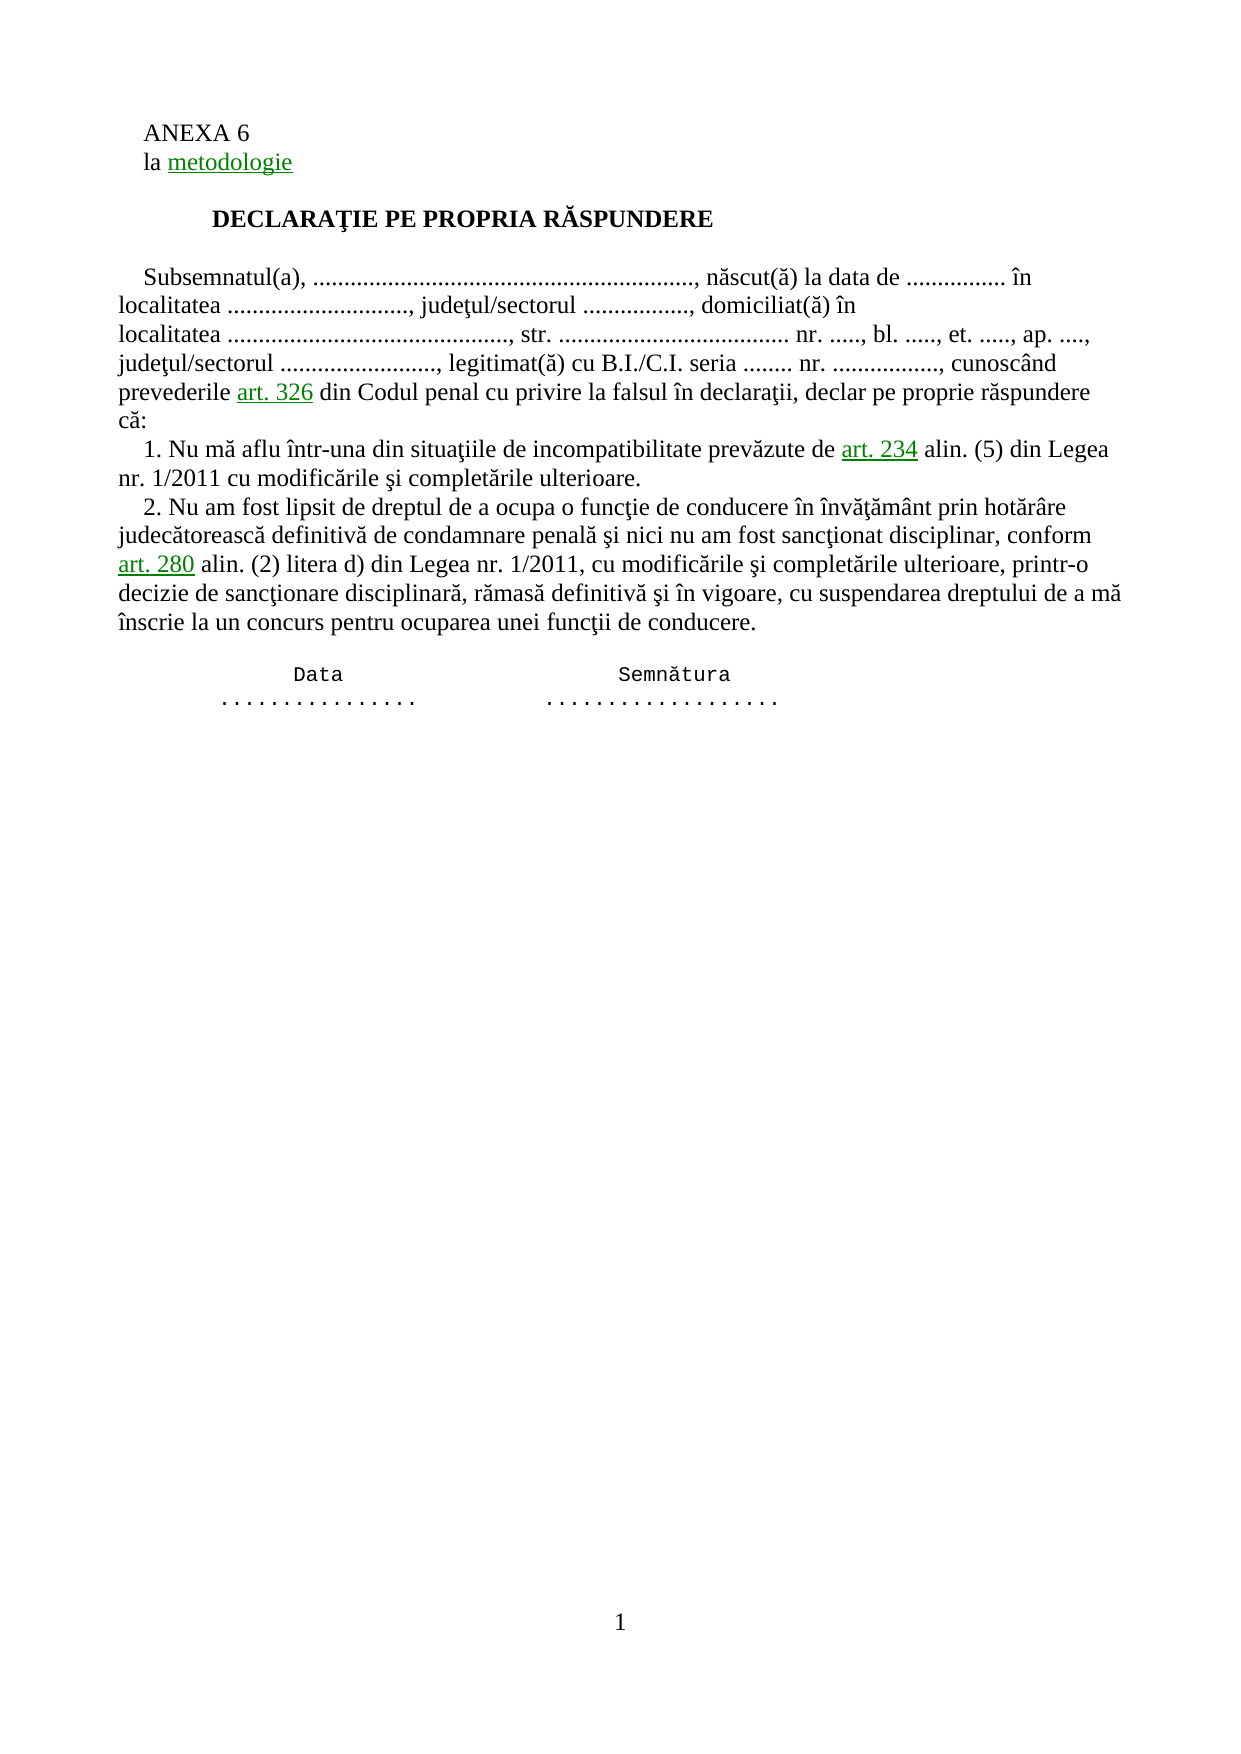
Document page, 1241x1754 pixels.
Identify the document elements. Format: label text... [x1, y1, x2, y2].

text ................ ................... [118, 688, 1122, 712]
text la metodologie [118, 147, 1122, 176]
text ANEXA 6 [118, 118, 1122, 147]
text DECLARAŢIE PE PROPRIA RĂSPUNDERE [118, 204, 1122, 233]
text Subsemnatul(a), ............................................................., născut(ă) la data de ................ în localitatea ............................., judeţul/sectorul ................., domiciliat(ă) în localitatea ............................................., str. ..................................... nr. ....., bl. ....., et. ....., ap. ...., judeţul/sectorul ........................., legitimat(ă) cu B.I./C.I. seria ........ nr. ................., cunoscând prevederile art. 326 din Codul penal cu privire la falsul în declaraţii, declar pe proprie răspundere că: [118, 262, 1122, 434]
text 1. Nu mă aflu într-una din situaţiile de incompatibilitate prevăzute de art. 234 alin. (5) din Legea nr. 1/2011 cu modificările şi completările ulterioare. [118, 434, 1122, 492]
text Data Semnătura [118, 664, 1122, 688]
text 2. Nu am fost lipsit de dreptul de a ocupa o funcţie de conducere în învăţământ prin hotărâre judecătorească definitivă de condamnare penală şi nici nu am fost sancţionat disciplinar, conform art. 280 alin. (2) litera d) din Legea nr. 1/2011, cu modificările şi completările ulterioare, printr-o decizie de sancţionare disciplinară, rămasă definitivă şi în vigoare, cu suspendarea dreptului de a mă înscrie la un concurs pentru ocuparea unei funcţii de conducere. [118, 492, 1122, 636]
